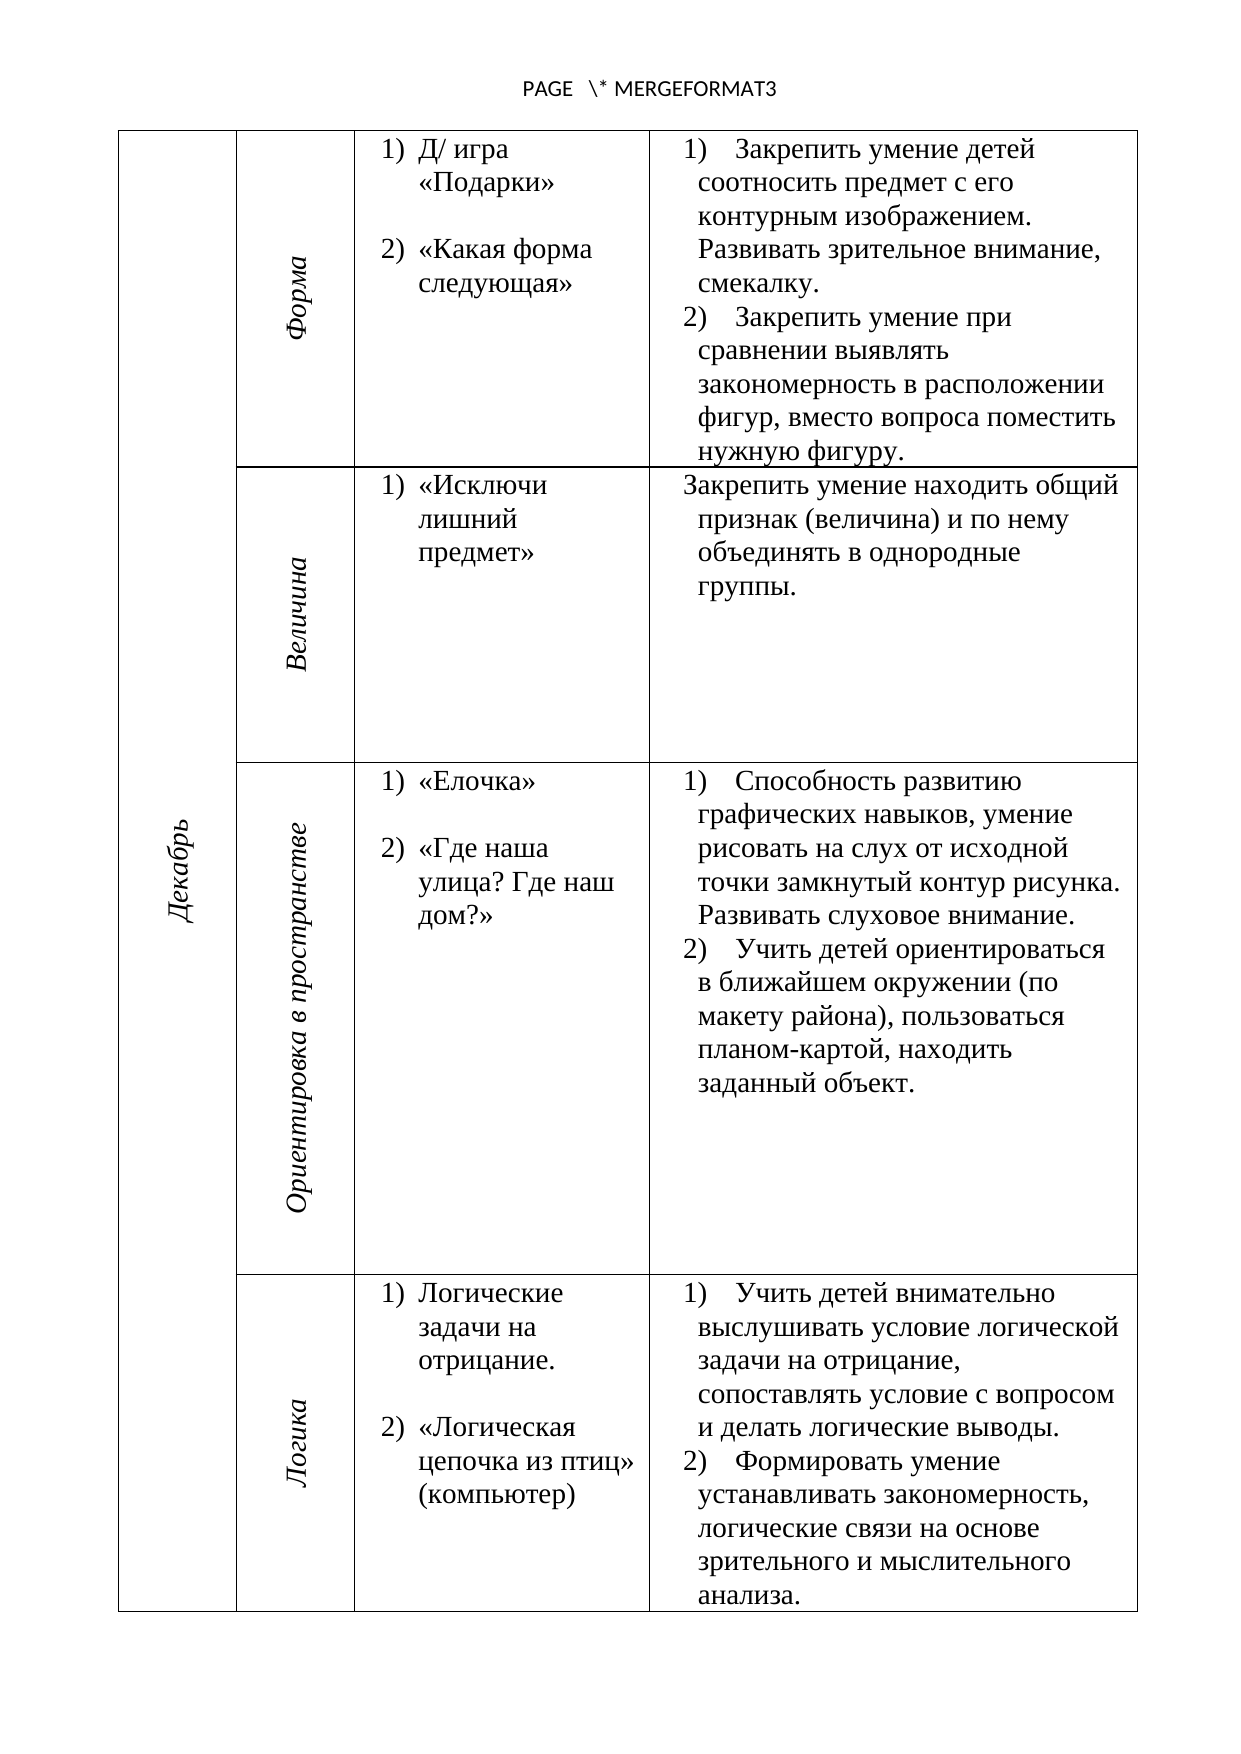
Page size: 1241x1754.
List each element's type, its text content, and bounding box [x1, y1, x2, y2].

table_cell Декабрь [119, 131, 236, 1611]
table_cell Закрепить умение находить общий признак (величина) и по нему объединять в однородные группы. [650, 468, 1137, 762]
table_cell Логика [237, 1275, 354, 1611]
table_cell Закрепить умение детей соотносить предмет с его контурным изображением. Развивать зрительное внимание, смекалку. Закрепить умение при сравнении выявлять закономерность в расположении фигур, вместо вопроса поместить нужную фигуру. [650, 131, 1137, 466]
table_cell Д/ игра «Подарки» «Какая форма следующая» [355, 131, 649, 466]
table_cell Логические задачи на отрицание. «Логическая цепочка из птиц» (компьютер) [355, 1275, 649, 1611]
table_cell Величина [237, 468, 354, 762]
table_cell Учить детей внимательно выслушивать условие логической задачи на отрицание, сопоставлять условие с вопросом и делать логические выводы. Формировать умение устанавливать закономерность, логические связи на основе зрительного и мыслительного анализа. [650, 1275, 1137, 1611]
table_cell Ориентировка в пространстве [237, 763, 354, 1274]
table_cell «Елочка» «Где наша улица? Где наш дом?» [355, 763, 649, 1274]
table_cell Форма [237, 131, 354, 466]
table_cell «Исключи лишний предмет» [355, 468, 649, 762]
table_cell Способность развитию графических навыков, умение рисовать на слух от исходной точки замкнутый контур рисунка. Развивать слуховое внимание. Учить детей ориентироваться в ближайшем окружении (по макету района), пользоваться планом-картой, находить заданный объект. [650, 763, 1137, 1274]
